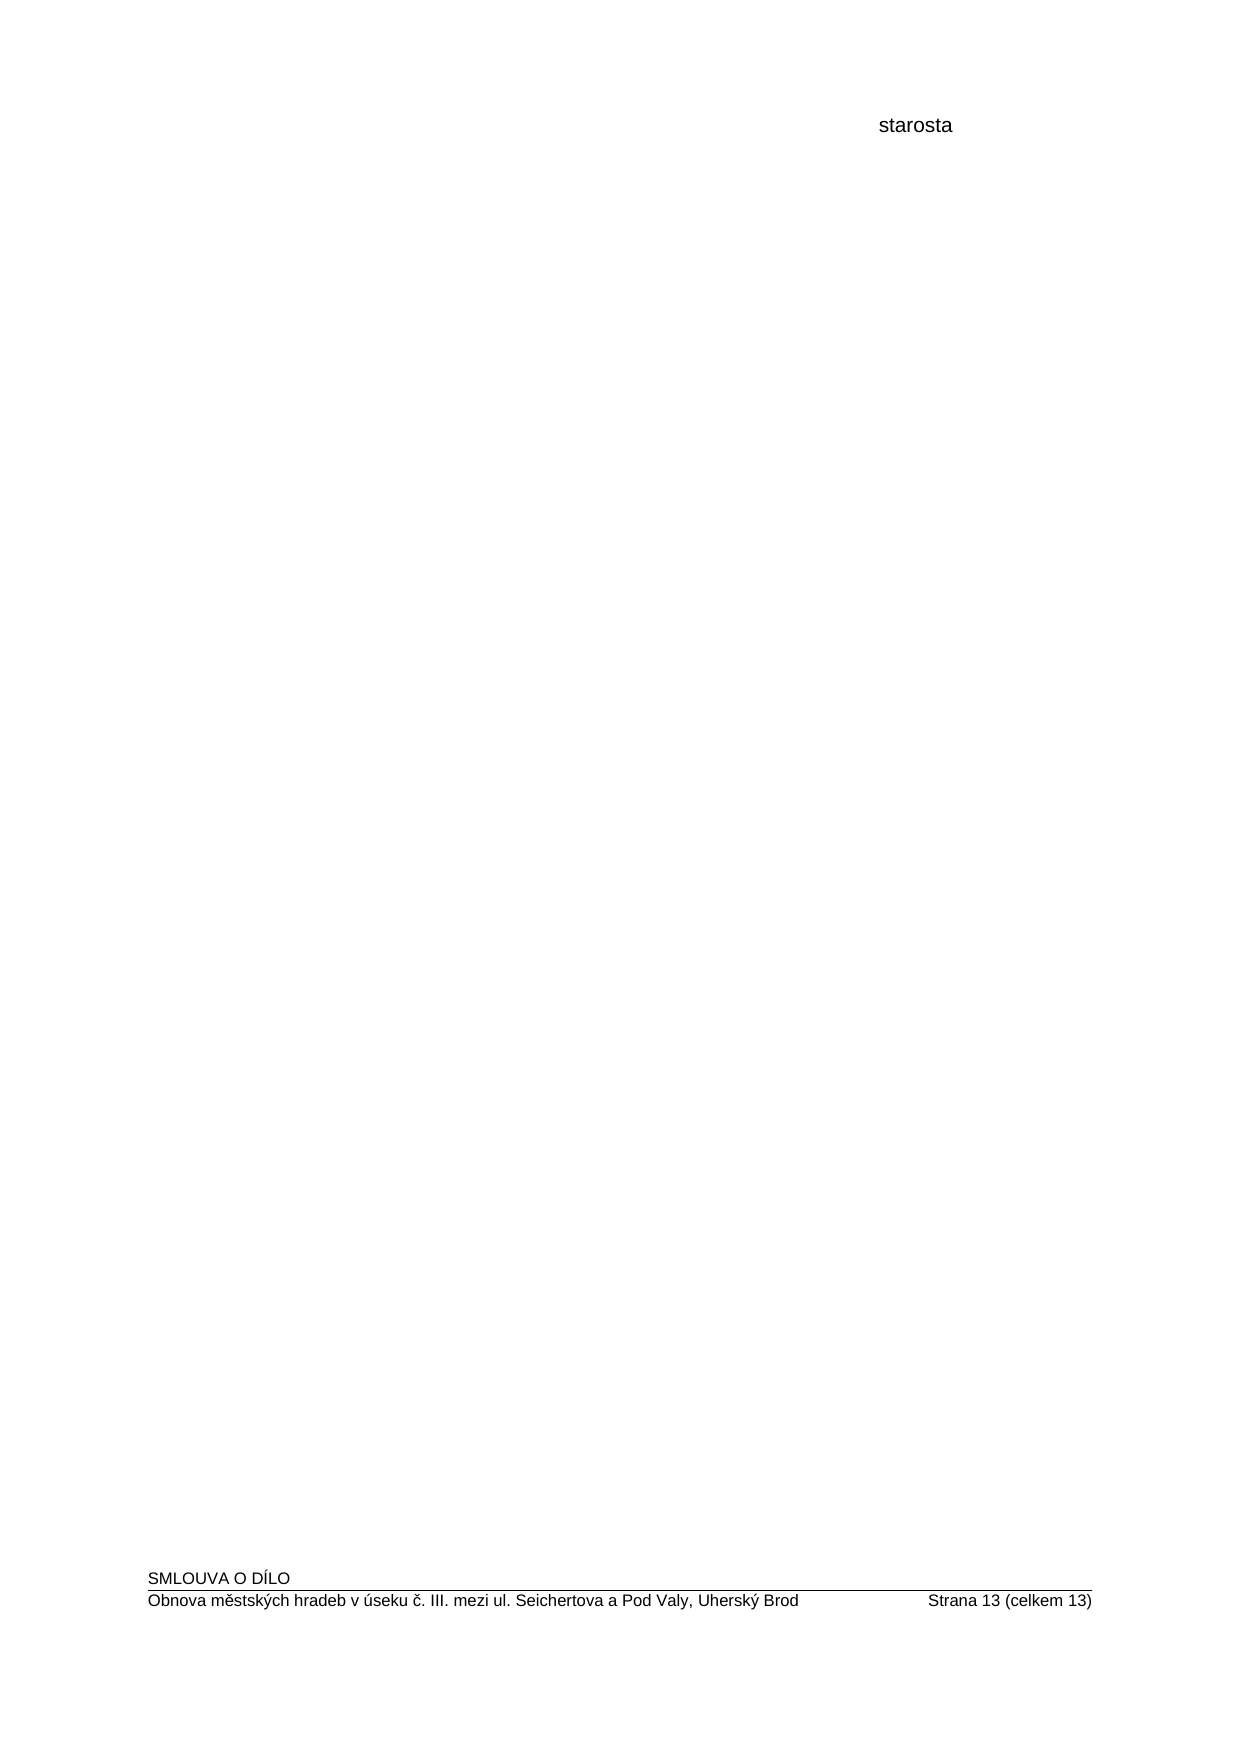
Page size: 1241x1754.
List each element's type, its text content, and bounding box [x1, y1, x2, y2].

text starosta [148, 113, 1092, 137]
